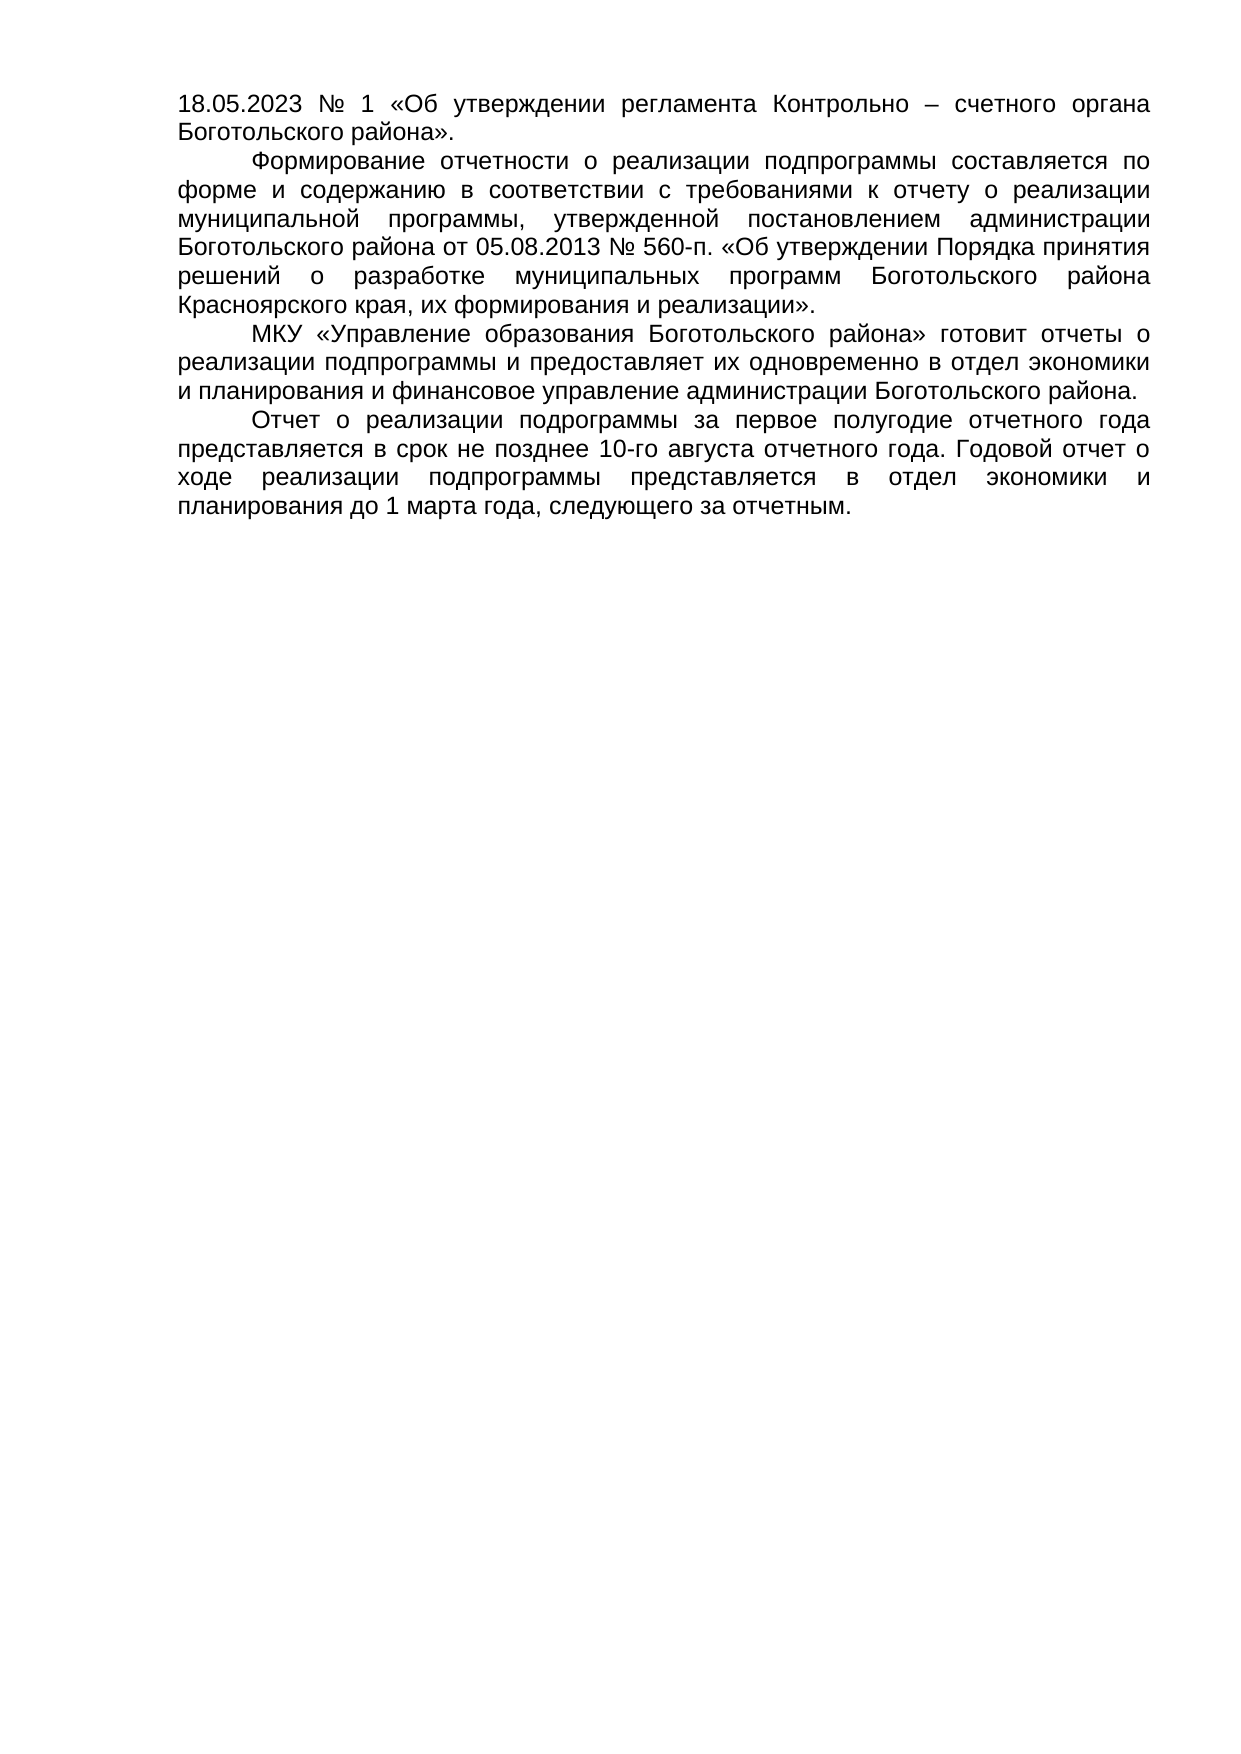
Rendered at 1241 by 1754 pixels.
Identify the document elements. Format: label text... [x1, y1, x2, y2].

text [177, 89, 1152, 146]
text Отчет о реализации подрограммы за первое полугодие отчетного года представляется в срок не позднее 10-го августа отчетного года. Годовой отчет о ходе реализации подпрограммы представляется в отдел экономики и планирования до 1 марта года, следующего за отчетным. [177, 405, 1152, 520]
text Формирование отчетности о реализации подпрограммы составляется по форме и содержанию в соответствии с требованиями к отчету о реализации муниципальной программы, утвержденной постановлением администрации Боготольского района от 05.08.2013 № 560-п. «Об утверждении Порядка принятия решений о разработке муниципальных программ Боготольского района Красноярского края, их формирования и реализации». [177, 146, 1152, 319]
text МКУ «Управление образования Боготольского района» готовит отчеты о реализации подпрограммы и предоставляет их одновременно в отдел экономики и планирования и финансовое управление администрации Боготольского района. [177, 319, 1152, 405]
